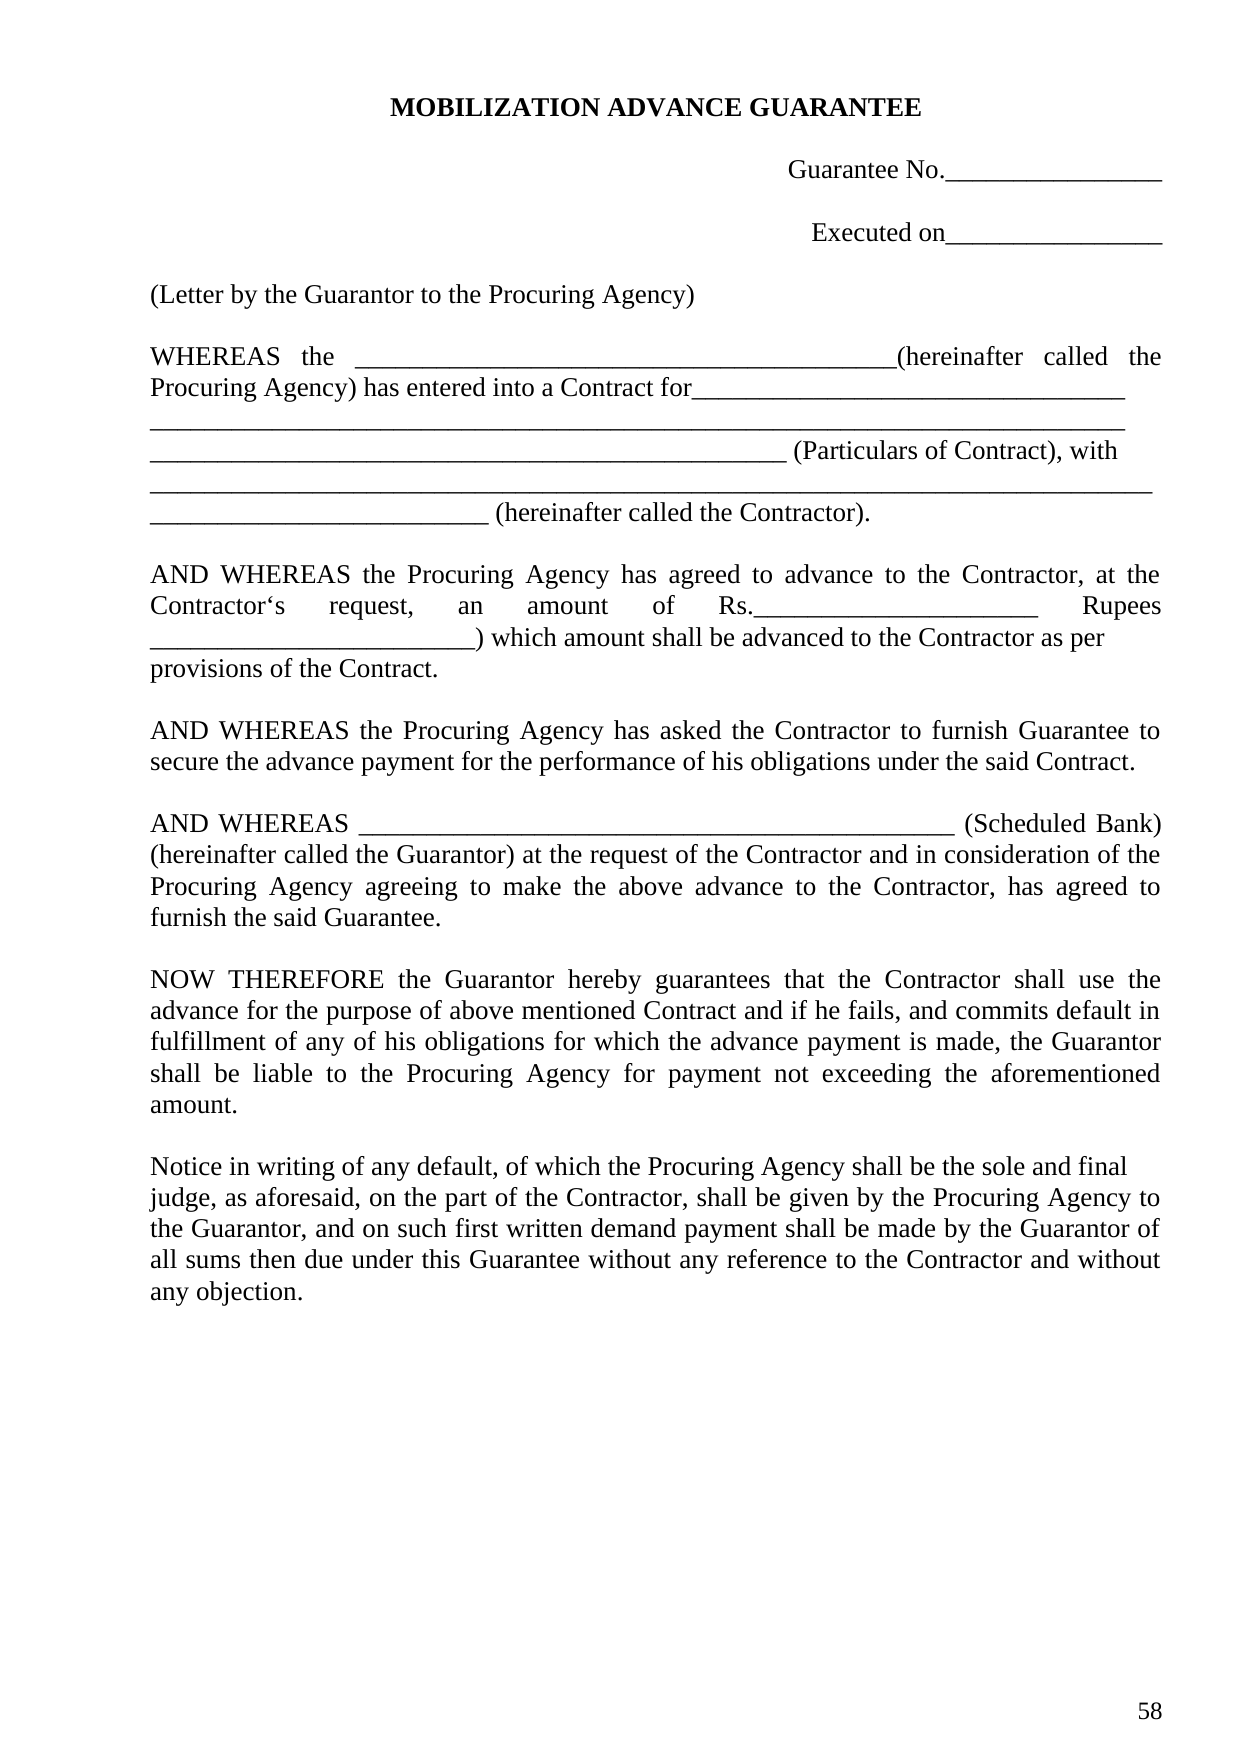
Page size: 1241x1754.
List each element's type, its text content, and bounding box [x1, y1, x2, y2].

text (Letter by the Guarantor to the Procuring Agency) [150, 278, 1162, 309]
text Notice in writing of any default, of which the Procuring Agency shall be the sole and final [150, 1150, 1162, 1181]
text ________________________________________________________________________ [150, 403, 1162, 434]
text Executed on________________ [150, 216, 1162, 247]
text NOW THEREFORE the Guarantor hereby guarantees that the Contractor shall use the advance for the purpose of above mentioned Contract and if he fails, and commits default in fulfillment of any of his obligations for which the advance payment is made, the Guarantor shall be liable to the Procuring Agency for payment not exceeding the aforementioned amount. [150, 963, 1162, 1119]
text AND WHEREAS the Procuring Agency has asked the Contractor to furnish Guarantee to secure the advance payment for the performance of his obligations under the said Contract. [150, 714, 1162, 776]
text provisions of the Contract. [150, 652, 1162, 683]
text AND WHEREAS ____________________________________________ (Scheduled Bank) (hereinafter called the Guarantor) at the request of the Contractor and in consideration of the Procuring Agency agreeing to make the above advance to the Contractor, has agreed to furnish the said Guarantee. [150, 807, 1162, 932]
text Guarantee No.________________ [150, 153, 1162, 184]
text _______________________________________________ (Particulars of Contract), with [150, 434, 1162, 465]
text MOBILIZATION ADVANCE GUARANTEE [150, 91, 1162, 122]
text ___________________________________________________________________________________________________ (hereinafter called the Contractor). [150, 465, 1162, 527]
text judge, as aforesaid, on the part of the Contractor, shall be given by the Procuring Agency to the Guarantor, and on such first written demand payment shall be made by the Guarantor of all sums then due under this Guarantee without any reference to the Contractor and without any objection. [150, 1181, 1162, 1306]
text WHEREAS the ________________________________________(hereinafter called the Procuring Agency) has entered into a Contract for________________________________ [150, 340, 1162, 403]
text AND WHEREAS the Procuring Agency has agreed to advance to the Contractor, at the Contractor‘s request, an amount of Rs._____________________ Rupees ________________________) which amount shall be advanced to the Contractor as per [150, 558, 1162, 652]
